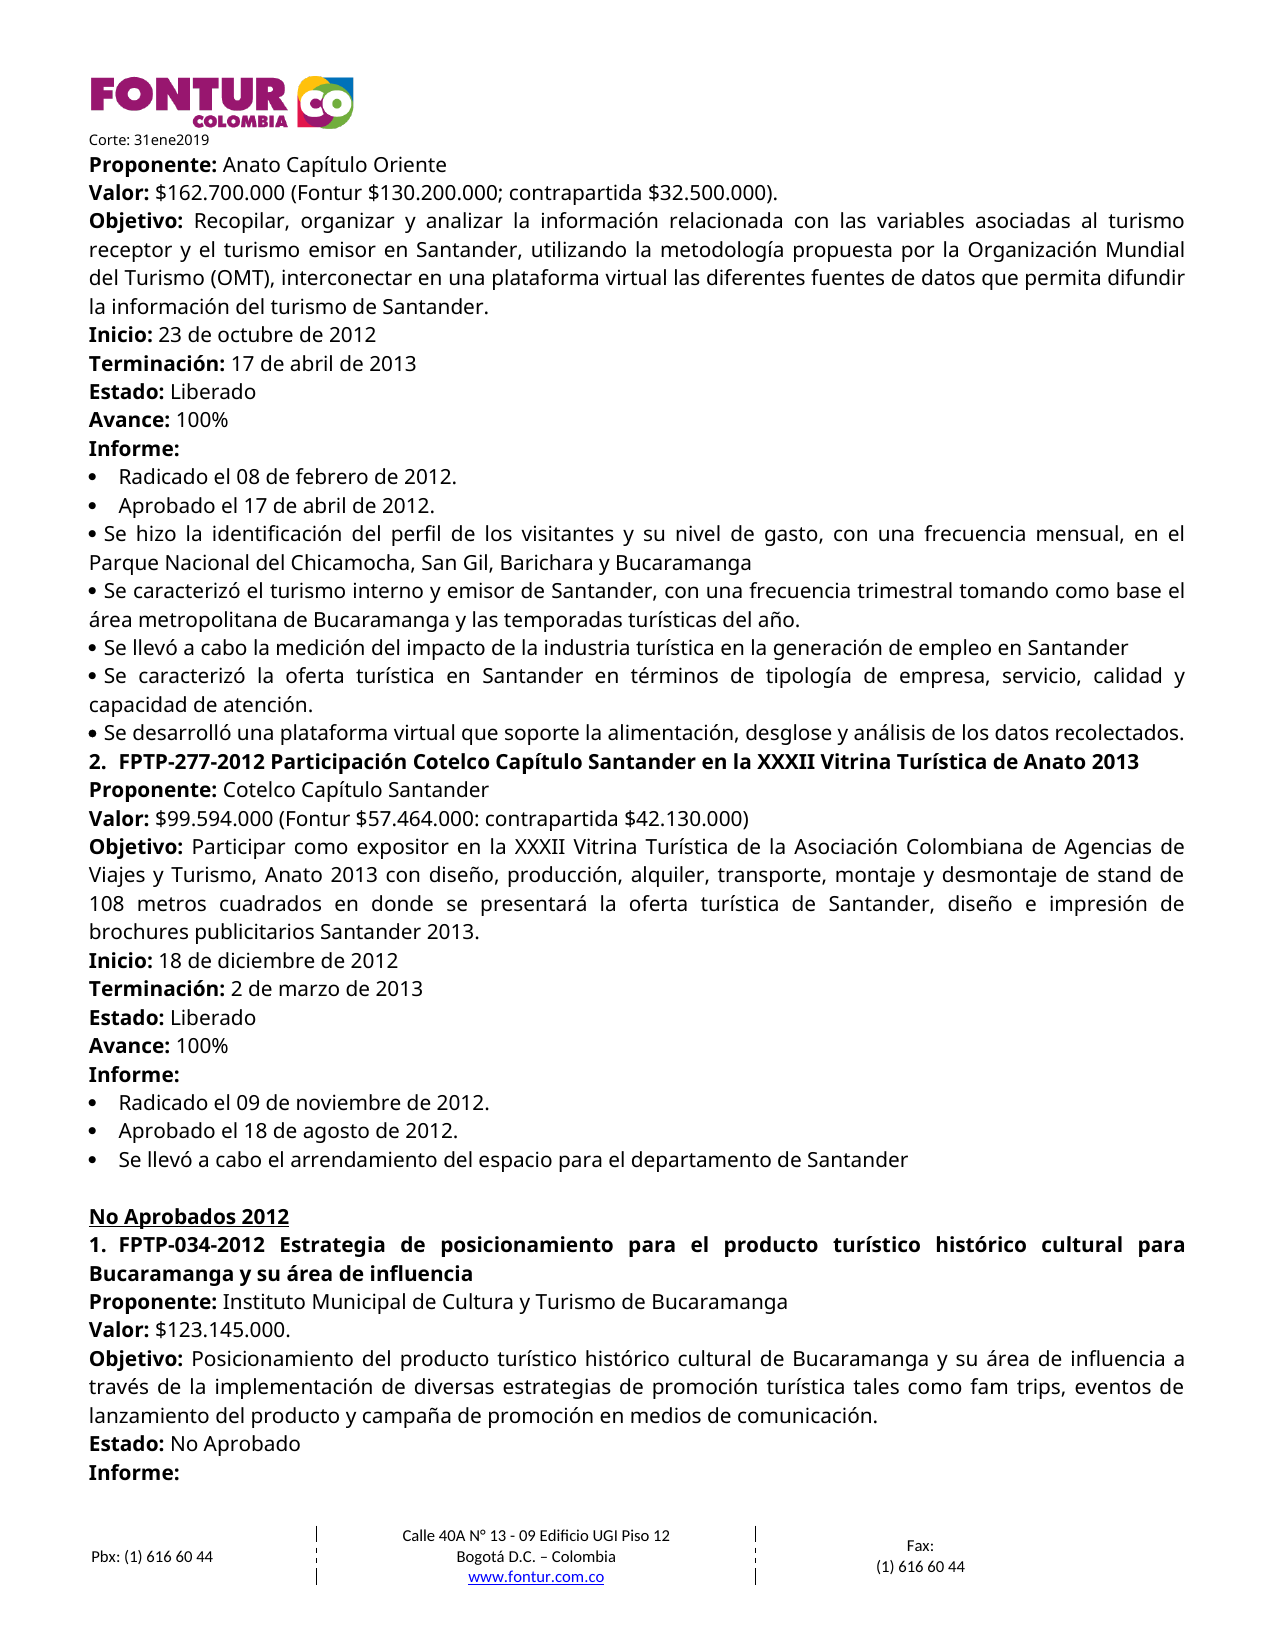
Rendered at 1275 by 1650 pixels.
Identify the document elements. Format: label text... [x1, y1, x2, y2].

list Radicado el 09 de noviembre de 2012. [89, 1088, 1186, 1117]
text Estado: No Aprobado [89, 1429, 1186, 1458]
text Informe: [89, 434, 1186, 462]
text Estado: Liberado [89, 1003, 1186, 1031]
text No Aprobados 2012 [89, 1202, 1186, 1230]
list FPTP-277-2012 Participación Cotelco Capítulo Santander en la XXXII Vitrina Turística de Anato 2013 [89, 747, 1186, 775]
list Se hizo la identificación del perfil de los visitantes y su nivel de gasto, con una frecuencia mensual, en el Parque Nacional del Chicamocha, San Gil, Barichara y Bucaramanga [89, 519, 1186, 576]
text Terminación: 2 de marzo de 2013 [89, 974, 1186, 1003]
text Valor: $123.145.000. [89, 1316, 1186, 1344]
text Valor: $99.594.000 (Fontur $57.464.000: contrapartida $42.130.000) [89, 804, 1186, 832]
text Objetivo: Posicionamiento del producto turístico histórico cultural de Bucaramanga y su área de influencia a través de la implementación de diversas estrategias de promoción turística tales como fam trips, eventos de lanzamiento del producto y campaña de promoción en medios de comunicación. [89, 1344, 1186, 1429]
text Valor: $162.700.000 (Fontur $130.200.000; contrapartida $32.500.000). [89, 178, 1186, 207]
text Objetivo: Participar como expositor en la XXXII Vitrina Turística de la Asociación Colombiana de Agencias de Viajes y Turismo, Anato 2013 con diseño, producción, alquiler, transporte, montaje y desmontaje de stand de 108 metros cuadrados en donde se presentará la oferta turística de Santander, diseño e impresión de brochures publicitarios Santander 2013. [89, 832, 1186, 946]
list Se llevó a cabo la medición del impacto de la industria turística en la generación de empleo en Santander [89, 633, 1186, 662]
list Se caracterizó el turismo interno y emisor de Santander, con una frecuencia trimestral tomando como base el área metropolitana de Bucaramanga y las temporadas turísticas del año. [89, 576, 1186, 633]
text Terminación: 17 de abril de 2013 [89, 349, 1186, 377]
list FPTP-034-2012 Estrategia de posicionamiento para el producto turístico histórico cultural para Bucaramanga y su área de influencia [89, 1230, 1186, 1287]
text Proponente: Anato Capítulo Oriente [89, 150, 1186, 178]
text Avance: 100% [89, 406, 1186, 434]
list Se caracterizó la oferta turística en Santander en términos de tipología de empresa, servicio, calidad y capacidad de atención. [89, 662, 1186, 718]
list Se desarrolló una plataforma virtual que soporte la alimentación, desglose y análisis de los datos recolectados. [89, 718, 1186, 747]
text Avance: 100% [89, 1031, 1186, 1060]
text Informe: [89, 1060, 1186, 1088]
text Inicio: 23 de octubre de 2012 [89, 320, 1186, 349]
list Radicado el 08 de febrero de 2012. [89, 462, 1186, 491]
text Inicio: 18 de diciembre de 2012 [89, 946, 1186, 974]
text Proponente: Instituto Municipal de Cultura y Turismo de Bucaramanga [89, 1287, 1186, 1316]
list Aprobado el 18 de agosto de 2012. [89, 1117, 1186, 1145]
list Se llevó a cabo el arrendamiento del espacio para el departamento de Santander [89, 1145, 1186, 1173]
text Proponente: Cotelco Capítulo Santander [89, 775, 1186, 804]
picture [88, 73, 355, 130]
text Informe: [89, 1458, 1186, 1486]
text Estado: Liberado [89, 377, 1186, 406]
text Objetivo: Recopilar, organizar y analizar la información relacionada con las variables asociadas al turismo receptor y el turismo emisor en Santander, utilizando la metodología propuesta por la Organización Mundial del Turismo (OMT), interconectar en una plataforma virtual las diferentes fuentes de datos que permita difundir la información del turismo de Santander. [89, 207, 1186, 320]
list Aprobado el 17 de abril de 2012. [89, 491, 1186, 519]
